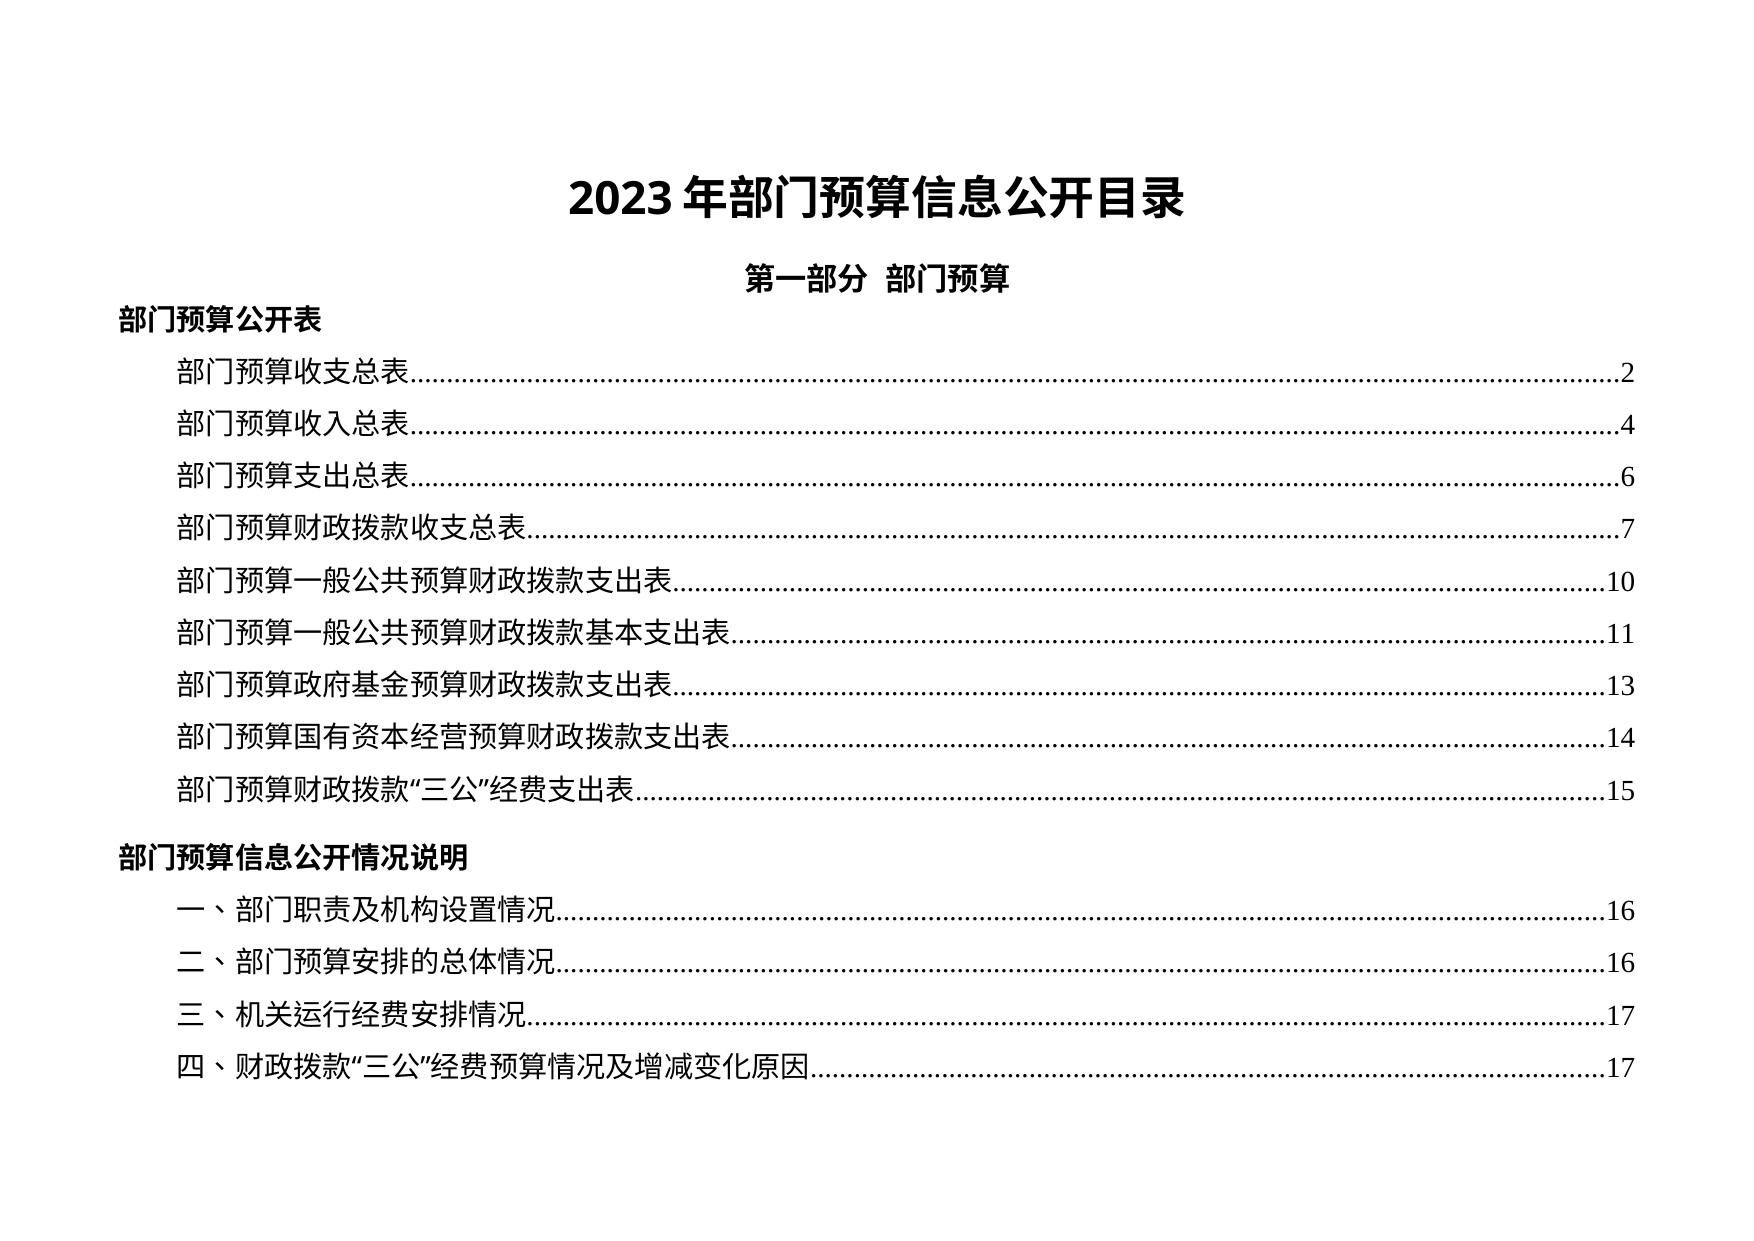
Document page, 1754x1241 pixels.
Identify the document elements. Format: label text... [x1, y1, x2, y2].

text 2023年部门预算信息公开目录 [118, 165, 1636, 228]
text 第一部分 部门预算 [118, 256, 1636, 299]
text 四、财政拨款“三公”经费预算情况及增减变化原因 17 [118, 1046, 1636, 1086]
text 部门预算信息公开情况说明 [118, 837, 1636, 877]
text 三、机关运行经费安排情况 17 [118, 994, 1636, 1033]
text 部门预算政府基金预算财政拨款支出表 13 [118, 664, 1636, 704]
text 部门预算财政拨款收支总表 7 [118, 508, 1636, 547]
text 部门预算收入总表 4 [118, 403, 1636, 443]
text 部门预算一般公共预算财政拨款基本支出表 11 [118, 612, 1636, 652]
text 一、部门职责及机构设置情况 16 [118, 889, 1636, 929]
text 部门预算收支总表 2 [118, 351, 1636, 391]
text 部门预算支出总表 6 [118, 456, 1636, 495]
text 部门预算一般公共预算财政拨款支出表 10 [118, 560, 1636, 600]
text 部门预算财政拨款“三公”经费支出表 15 [118, 769, 1636, 808]
text 部门预算公开表 [118, 299, 1636, 339]
text 二、部门预算安排的总体情况 16 [118, 942, 1636, 981]
text 部门预算国有资本经营预算财政拨款支出表 14 [118, 717, 1636, 756]
